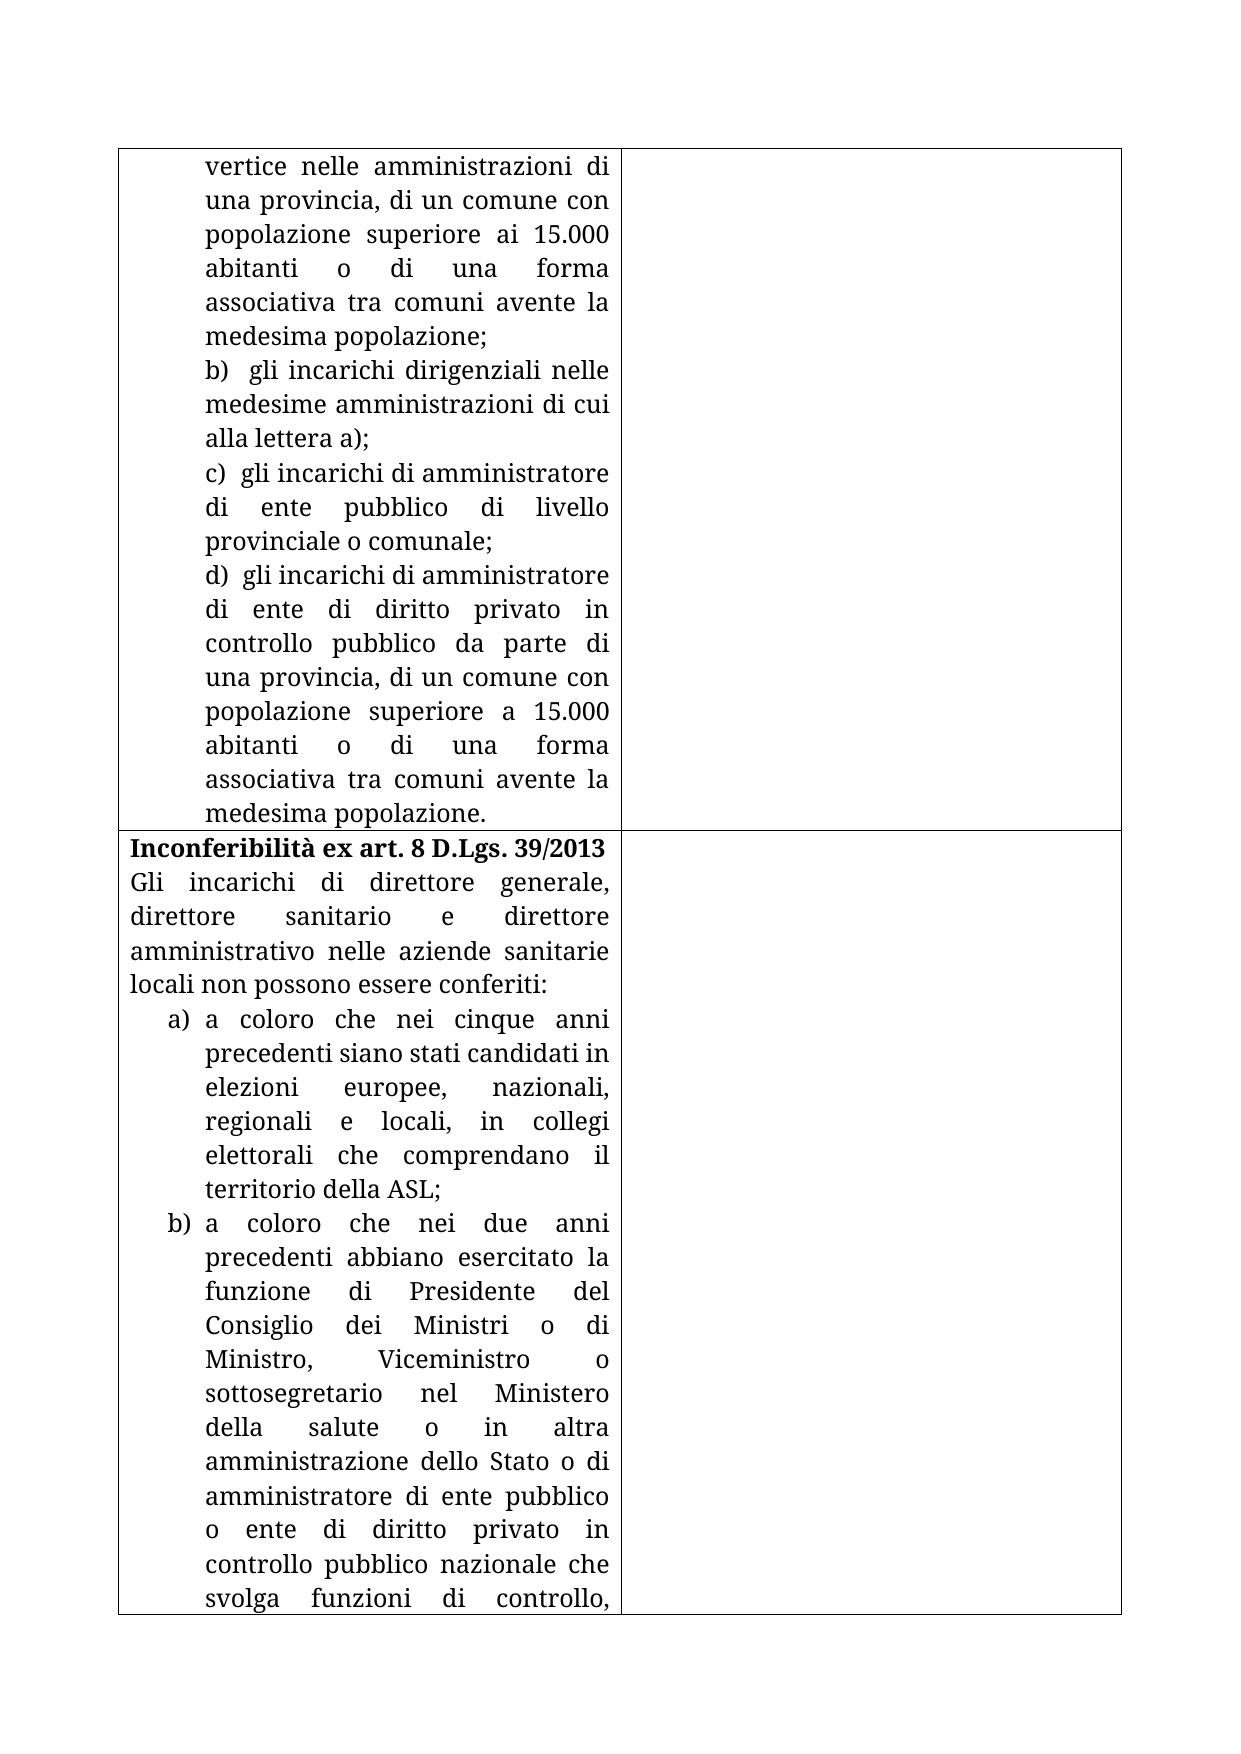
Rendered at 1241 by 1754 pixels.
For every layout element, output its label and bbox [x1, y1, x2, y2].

table_cell [119, 831, 621, 1614]
table_cell [622, 831, 1121, 1614]
table_cell [119, 149, 621, 830]
table_cell [622, 149, 1121, 830]
